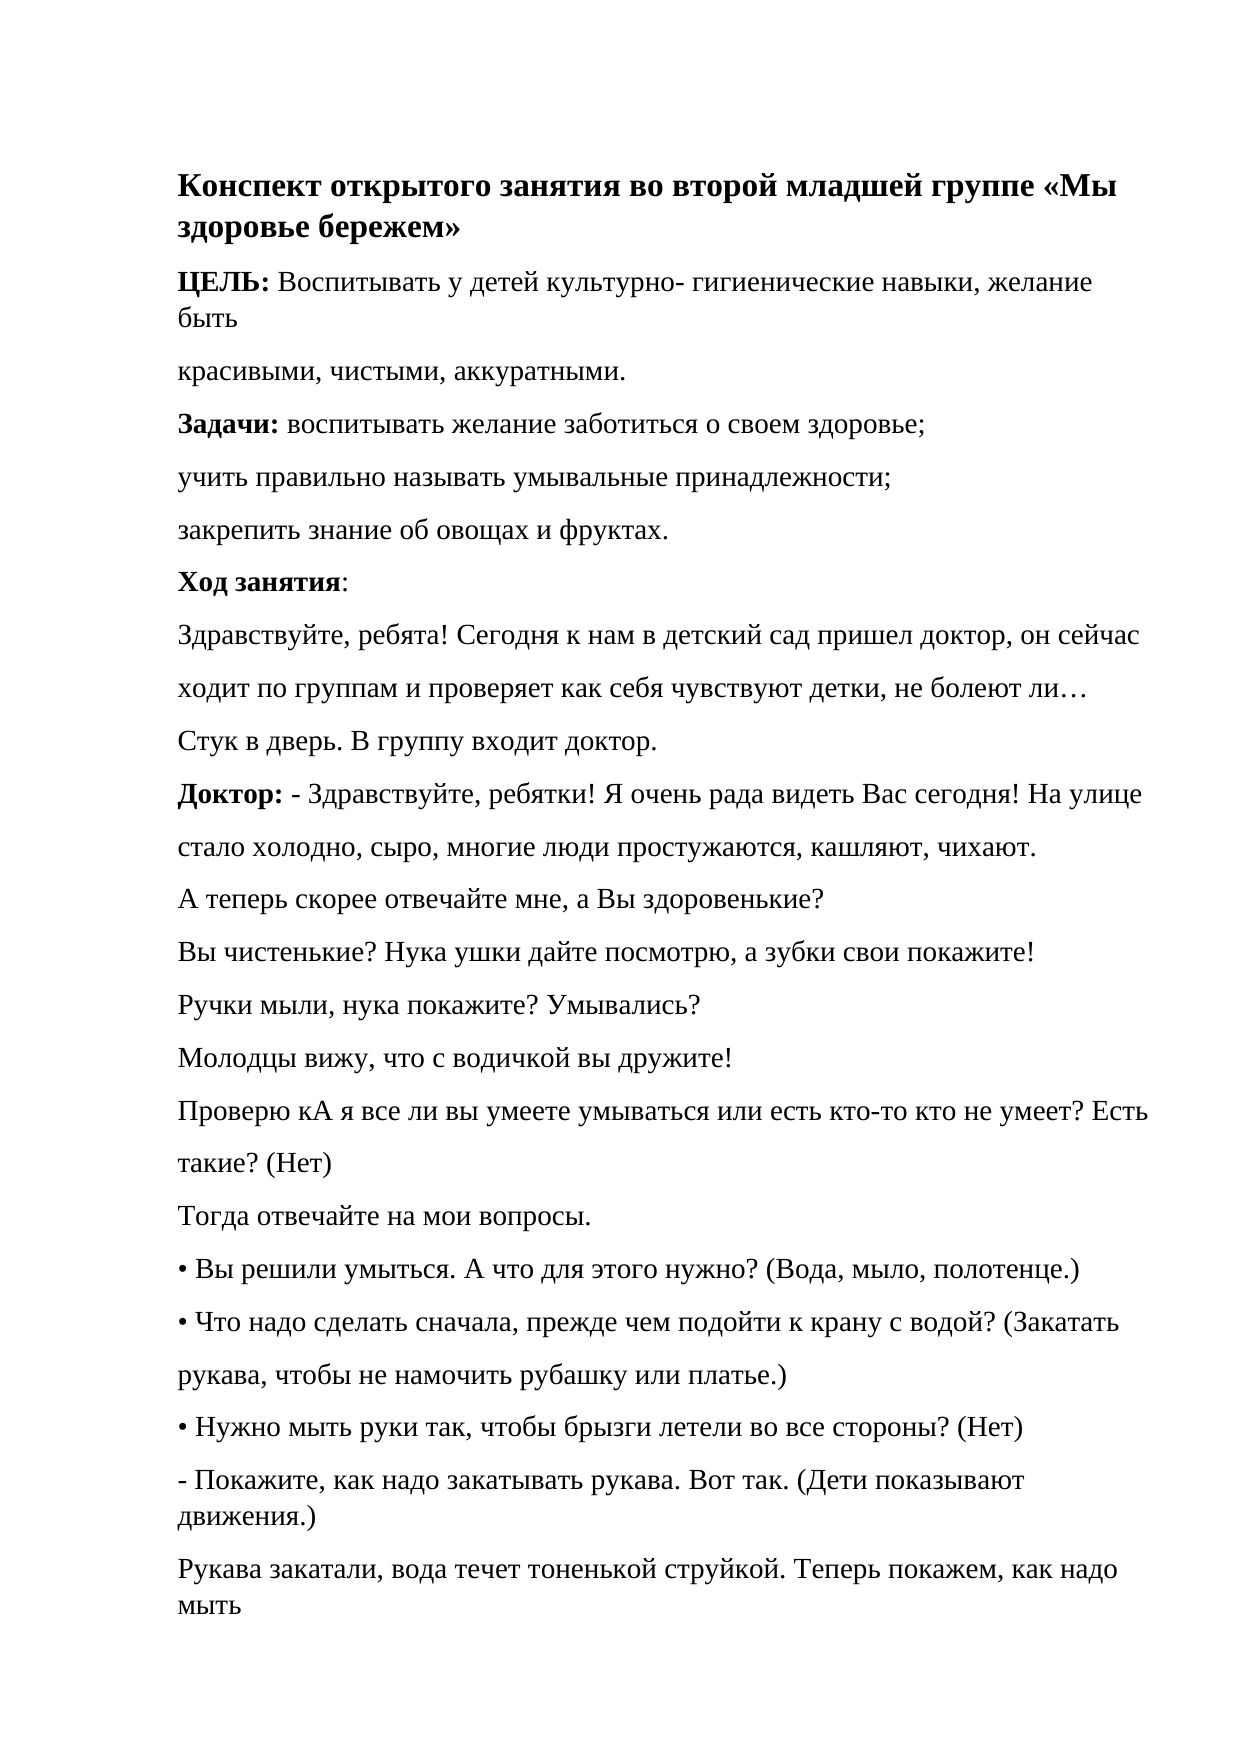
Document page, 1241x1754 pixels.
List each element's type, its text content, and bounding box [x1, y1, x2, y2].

text Ход занятия: [177, 564, 1152, 598]
text стало холодно, сыро, многие люди простужаются, кашляют, чихают. [177, 829, 1152, 862]
text • Что надо сделать сначала, прежде чем подойти к крану с водой? (Закатать [177, 1304, 1152, 1337]
text Задачи: воспитывать желание заботиться о своем здоровье; [177, 406, 1152, 440]
text Здравствуйте, ребята! Сегодня к нам в детский сад пришел доктор, он сейчас [177, 617, 1152, 651]
text Проверю кА я все ли вы умеете умываться или есть кто-то кто не умеет? Есть [177, 1093, 1152, 1126]
text Конспект открытого занятия во второй младшей группе «Мы здоровье бережем» [177, 165, 1152, 245]
text • Вы решили умыться. А что для этого нужно? (Вода, мыло, полотенце.) [177, 1251, 1152, 1285]
text Доктор: - Здравствуйте, ребятки! Я очень рада видеть Вас сегодня! На улице [177, 776, 1152, 809]
text Тогда отвечайте на мои вопросы. [177, 1198, 1152, 1232]
text Стук в дверь. В группу входит доктор. [177, 723, 1152, 757]
text такие? (Нет) [177, 1146, 1152, 1179]
text красивыми, чистыми, аккуратными. [177, 353, 1152, 387]
text Вы чистенькие? Нука ушки дайте посмотрю, а зубки свои покажите! [177, 934, 1152, 968]
text - Покажите, как надо закатывать рукава. Вот так. (Дети показывают движения.) [177, 1462, 1152, 1532]
text А теперь скорее отвечайте мне, а Вы здоровенькие? [177, 881, 1152, 915]
text ходит по группам и проверяет как себя чувствуют детки, не болеют ли… [177, 670, 1152, 704]
text учить правильно называть умывальные принадлежности; [177, 459, 1152, 492]
text закрепить знание об овощах и фруктах. [177, 512, 1152, 545]
text Ручки мыли, нука покажите? Умывались? [177, 987, 1152, 1021]
text рукава, чтобы не намочить рубашку или платье.) [177, 1357, 1152, 1390]
text ЦЕЛЬ: Воспитывать у детей культурно- гигиенические навыки, желание быть [177, 264, 1152, 334]
text Молодцы вижу, что с водичкой вы дружите! [177, 1040, 1152, 1073]
text • Нужно мыть руки так, чтобы брызги летели во все стороны? (Нет) [177, 1409, 1152, 1443]
text Рукава закатали, вода течет тоненькой струйкой. Теперь покажем, как надо мыть [177, 1551, 1152, 1621]
